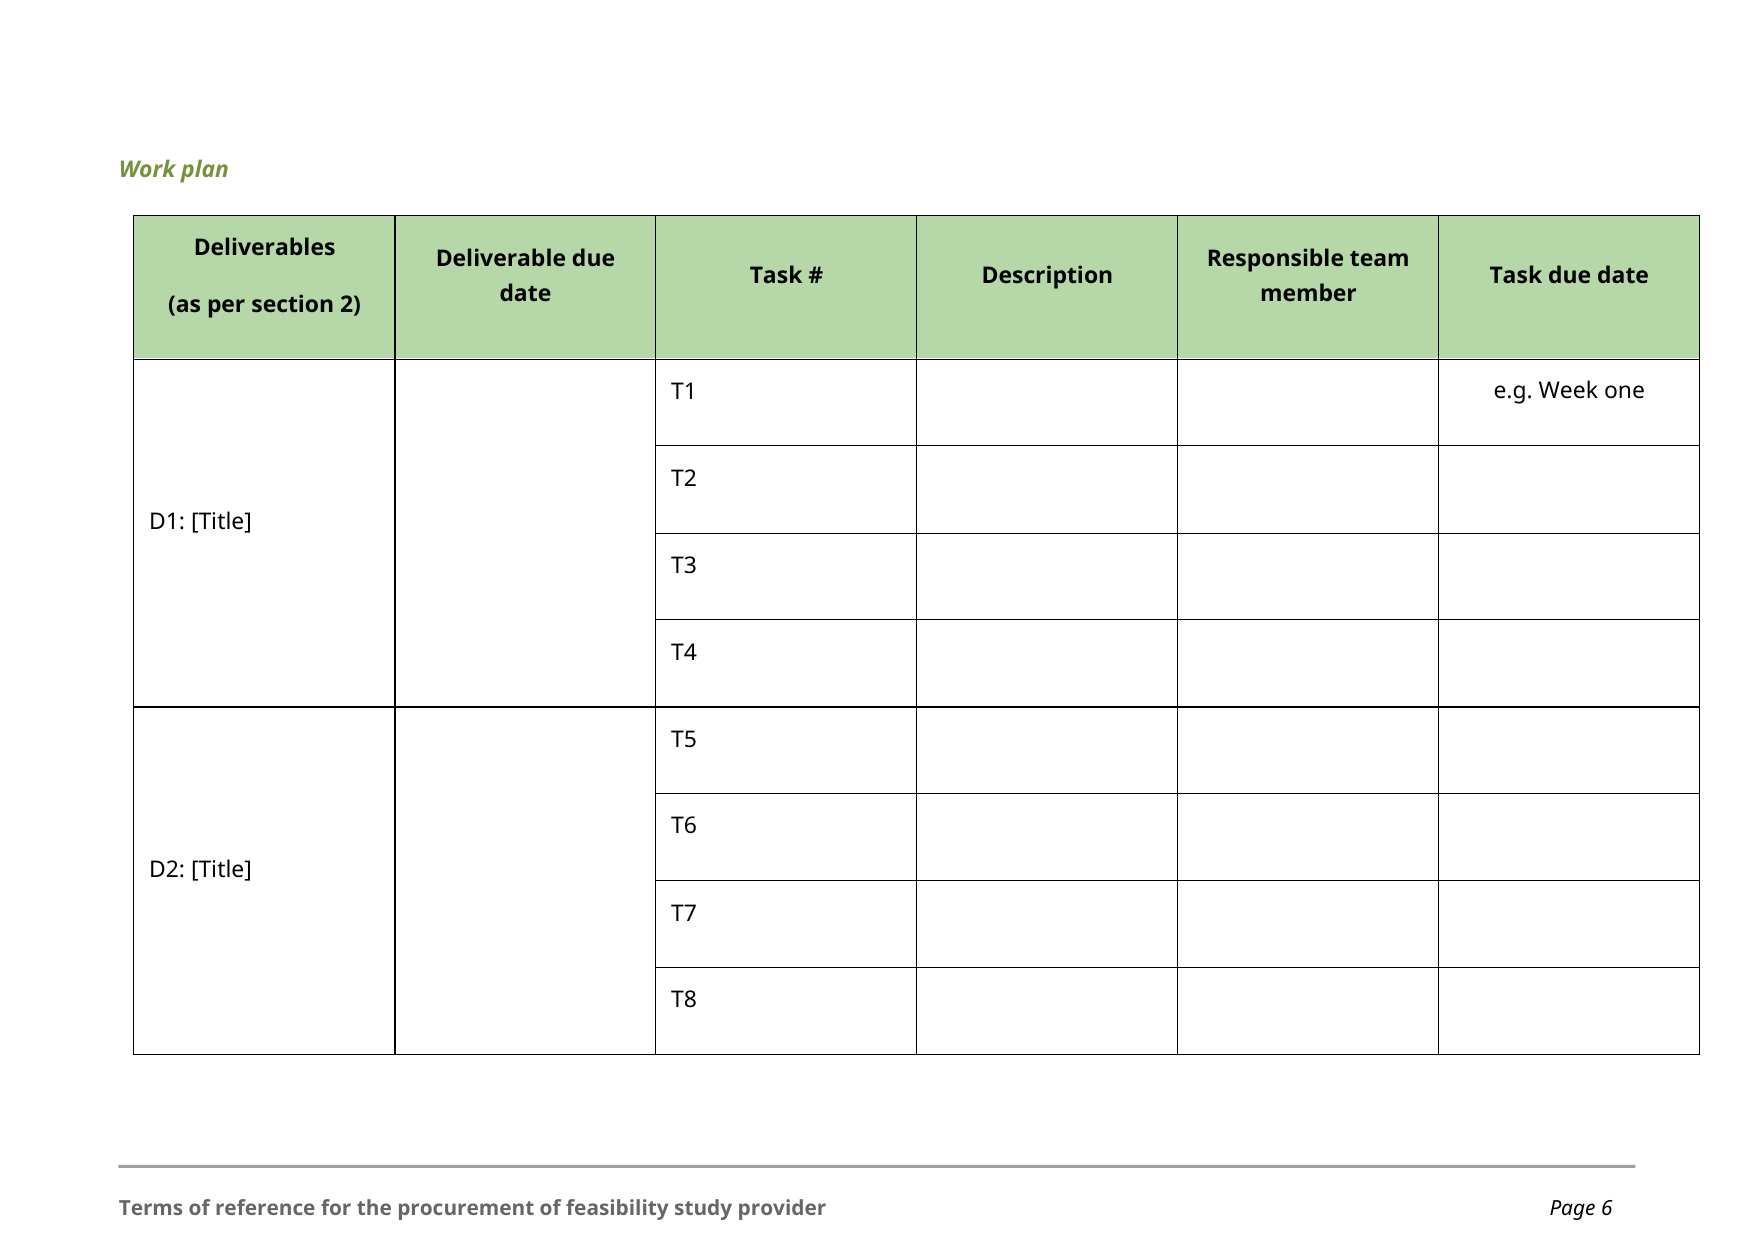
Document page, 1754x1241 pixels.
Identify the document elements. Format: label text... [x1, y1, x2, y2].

table_cell [1439, 446, 1699, 532]
table_cell [917, 794, 1177, 880]
table_cell [1439, 794, 1699, 880]
table_cell [1439, 620, 1699, 706]
table_header Deliverables (as per section 2) [134, 216, 394, 358]
table_cell [1178, 620, 1438, 706]
table_cell [917, 708, 1177, 793]
table_cell [917, 968, 1177, 1054]
table_header Responsible team member [1178, 216, 1438, 358]
table_cell [1178, 534, 1438, 619]
table_cell [1178, 708, 1438, 793]
table_cell [1178, 794, 1438, 880]
table_cell D1: [Title] [134, 360, 394, 706]
table_cell [917, 534, 1177, 619]
table_cell T6 [656, 794, 916, 880]
table_cell [396, 708, 655, 1054]
table_cell [1178, 360, 1438, 445]
table_cell [917, 881, 1177, 967]
table_cell [917, 446, 1177, 532]
table_cell [1178, 881, 1438, 967]
table_header Task # [656, 216, 916, 358]
table_cell T2 [656, 446, 916, 532]
table_cell [1439, 708, 1699, 793]
table_header Description [917, 216, 1177, 358]
table_cell T3 [656, 534, 916, 619]
table_cell T4 [656, 620, 916, 706]
text Work plan [118, 152, 1636, 184]
table_cell [1439, 968, 1699, 1054]
table_cell [917, 360, 1177, 445]
table_cell T1 [656, 360, 916, 445]
table_cell [1178, 968, 1438, 1054]
table_cell T5 [656, 708, 916, 793]
table_cell D2: [Title] [134, 708, 394, 1054]
table_cell [396, 360, 655, 706]
table_cell [1439, 881, 1699, 967]
table_cell [1439, 534, 1699, 619]
table_cell e.g. Week one [1439, 360, 1699, 445]
table_cell T7 [656, 881, 916, 967]
table_cell [917, 620, 1177, 706]
table_cell [1178, 446, 1438, 532]
table_header Deliverable due date [396, 216, 655, 358]
table_header Task due date [1439, 216, 1699, 358]
table_cell T8 [656, 968, 916, 1054]
